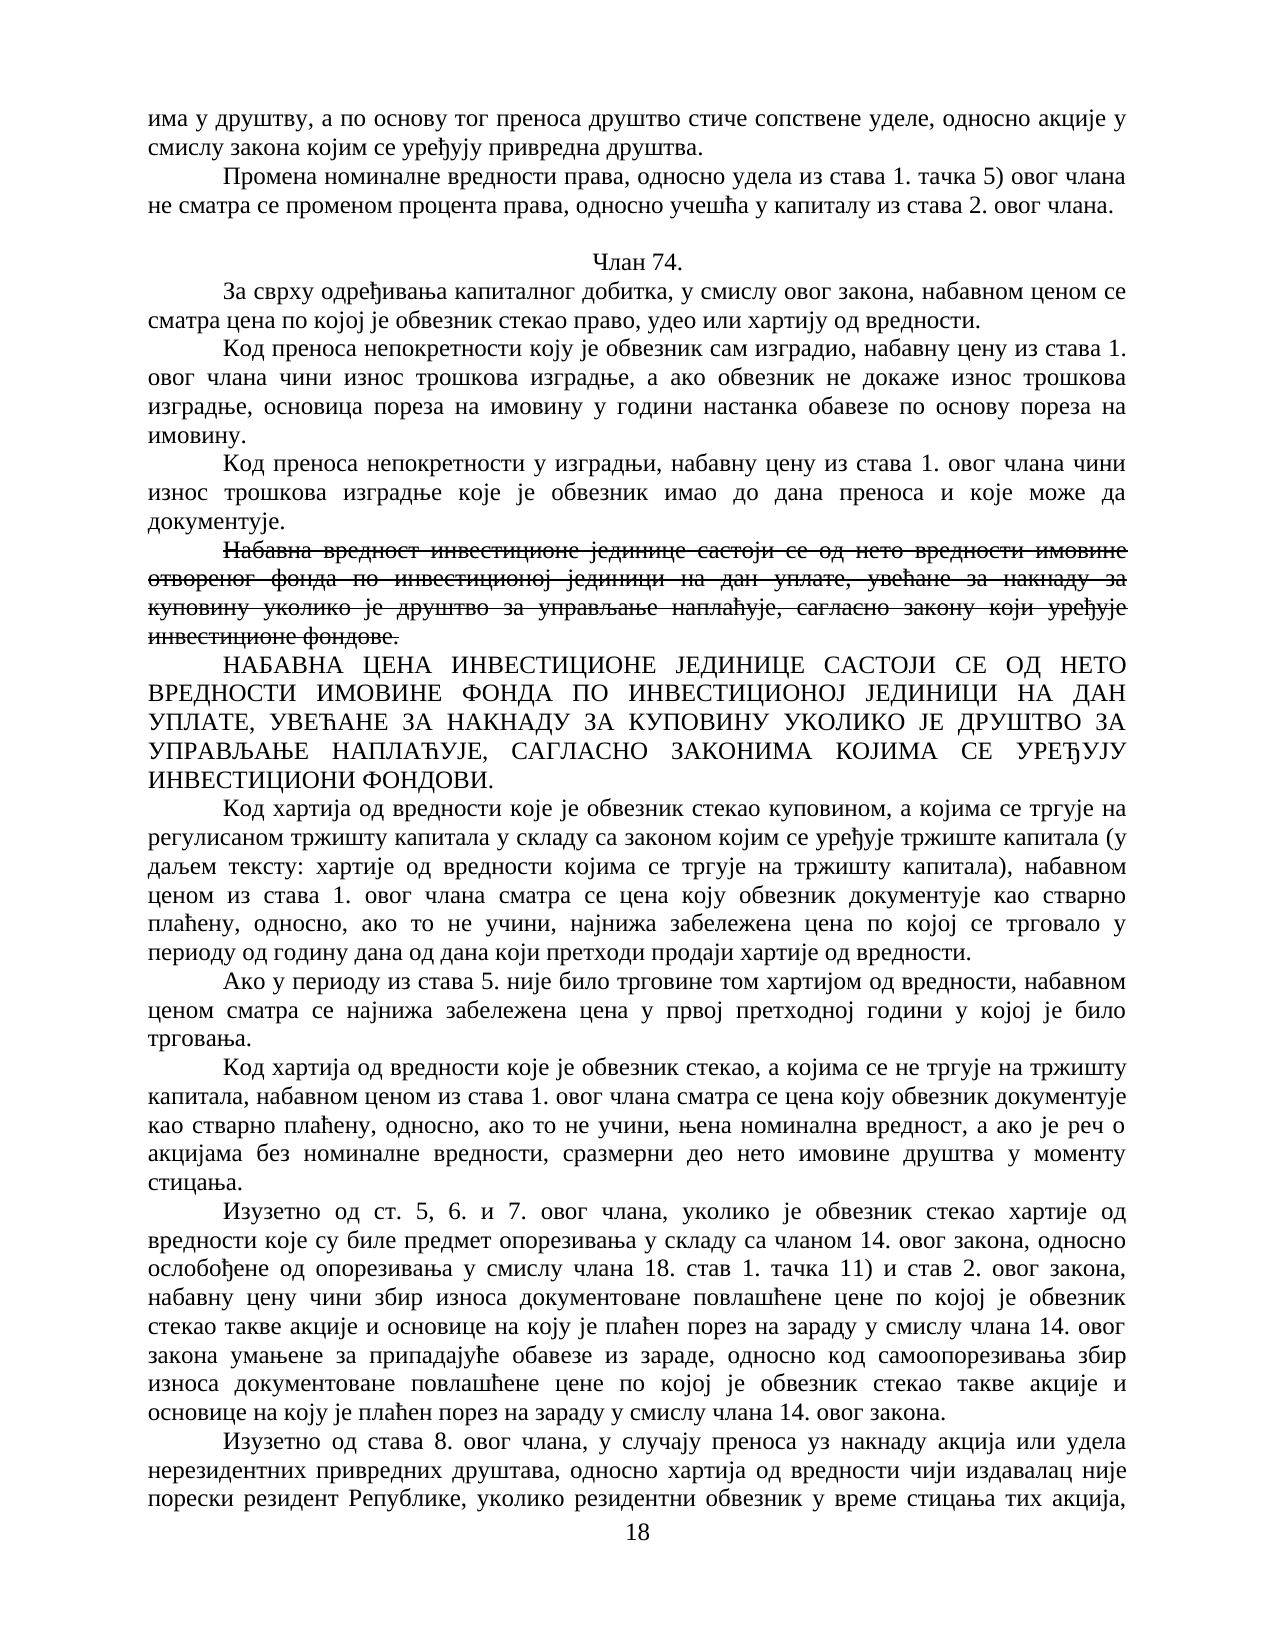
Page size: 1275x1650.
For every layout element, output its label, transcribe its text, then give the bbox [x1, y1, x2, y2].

text Код хартија од вредности које је обвезник стекао, а којима се не тргује на тржишту капитала, набавном ценом из става 1. овог члана сматра се цена коју обвезник документује као стварно плаћену, односно, ако то не учини, њена номинална вредност, а ако је реч о акцијама без номиналне вредности, сразмерни део нето имовине друштва у моменту стицања. [148, 1052, 1127, 1196]
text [148, 103, 1127, 161]
text Ако у периоду из става 5. није било трговине том хартијом од вредности, набавном ценом сматра се најнижа забележена цена у првој претходној години у којој је било трговања. [148, 966, 1127, 1052]
text Промена номиналне вредности права, односно удела из става 1. тачка 5) овог члана не сматра се променом процента права, односно учешћа у капиталу из става 2. овог члана. [148, 161, 1127, 218]
text За сврху одређивања капиталног добитка, у смислу овог закона, набавном ценом се сматра цена по којој је обвезник стекао право, удео или хартију од вредности. [148, 276, 1127, 333]
text Изузетно од ст. 5, 6. и 7. овог члана, уколико је обвезник стекао хартије од вредности које су биле предмет опорезивања у складу са чланом 14. овог закона, односно ослобођене од опорезивања у смислу члана 18. став 1. тачка 11) и став 2. овог закона, набавну цену чини збир износа документоване повлашћене цене по којој је обвезник стекао такве акције и основице на коју је плаћен порез на зараду у смислу члана 14. овог закона умањене за припадајуће обавезе из зараде, односно код самоопорезивања збир износа документоване повлашћене цене по којој је обвезник стекао такве акције и основице на коју је плаћен порез на зараду у смислу члана 14. овог закона. [148, 1196, 1127, 1426]
text Код преноса непокретности коју је обвезник сам изградио, набавну цену из става 1. овог члана чини износ трошкова изградње, а ако обвезник не докаже износ трошкова изградње, основица пореза на имовину у години настанка обавезе по основу пореза на имовину. [148, 333, 1127, 448]
text Набавна вредност инвестиционе јединице састоји се од нето вредности имовине отвореног фонда по инвестиционој јединици на дан уплате, увећане за накнаду за куповину уколико је друштво за управљање наплаћује, сагласно закону који уређује инвестиционе фондове. [148, 609, 1127, 650]
text НАБАВНА ЦЕНА ИНВЕСТИЦИОНЕ ЈЕДИНИЦЕ САСТОЈИ СЕ ОД НЕТО ВРЕДНОСТИ ИМОВИНЕ ФОНДА ПО ИНВЕСТИЦИОНОЈ ЈЕДИНИЦИ НА ДАН УПЛАТЕ, УВЕЋАНЕ ЗА НАКНАДУ ЗА КУПОВИНУ УКОЛИКО ЈЕ ДРУШТВО ЗА УПРАВЉАЊЕ НАПЛАЋУЈЕ, САГЛАСНО ЗАКОНИМА КОЈИМА СЕ УРЕЂУЈУ ИНВЕСТИЦИОНИ ФОНДОВИ. [148, 650, 1127, 793]
text Члан 74. [148, 247, 1127, 276]
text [148, 1426, 1127, 1512]
text Код преноса непокретности у изградњи, набавну цену из става 1. овог члана чини износ трошкова изградње које је обвезник имао до дана преноса и које може да документује. [148, 448, 1127, 535]
text Набавна вредност инвестиционе јединице састоји се од нето вредности имовине отвореног фонда по инвестиционој јединици на дан уплате, увећане за накнаду за куповину уколико је друштво за управљање наплаћује, сагласно закону који уређује инвестиционе фондове. [148, 581, 1127, 608]
text Набавна вредност инвестиционе јединице састоји се од нето вредности имовине отвореног фонда по инвестиционој јединици на дан уплате, увећане за накнаду за куповину уколико је друштво за управљање наплаћује, сагласно закону који уређује инвестиционе фондове. [148, 535, 1127, 579]
text Код хартија од вредности које је обвезник стекао куповином, а којима се тргује на регулисаном тржишту капитала у складу са законом којим се уређује тржиште капитала (у даљем тексту: хартије од вредности којима се тргује на тржишту капитала), набавном ценом из става 1. овог члана сматра се цена коју обвезник документује као стварно плаћену, односно, ако то не учини, најнижа забележена цена по којој се трговало у периоду од годину дана од дана који претходи продаји хартије од вредности. [148, 793, 1127, 966]
